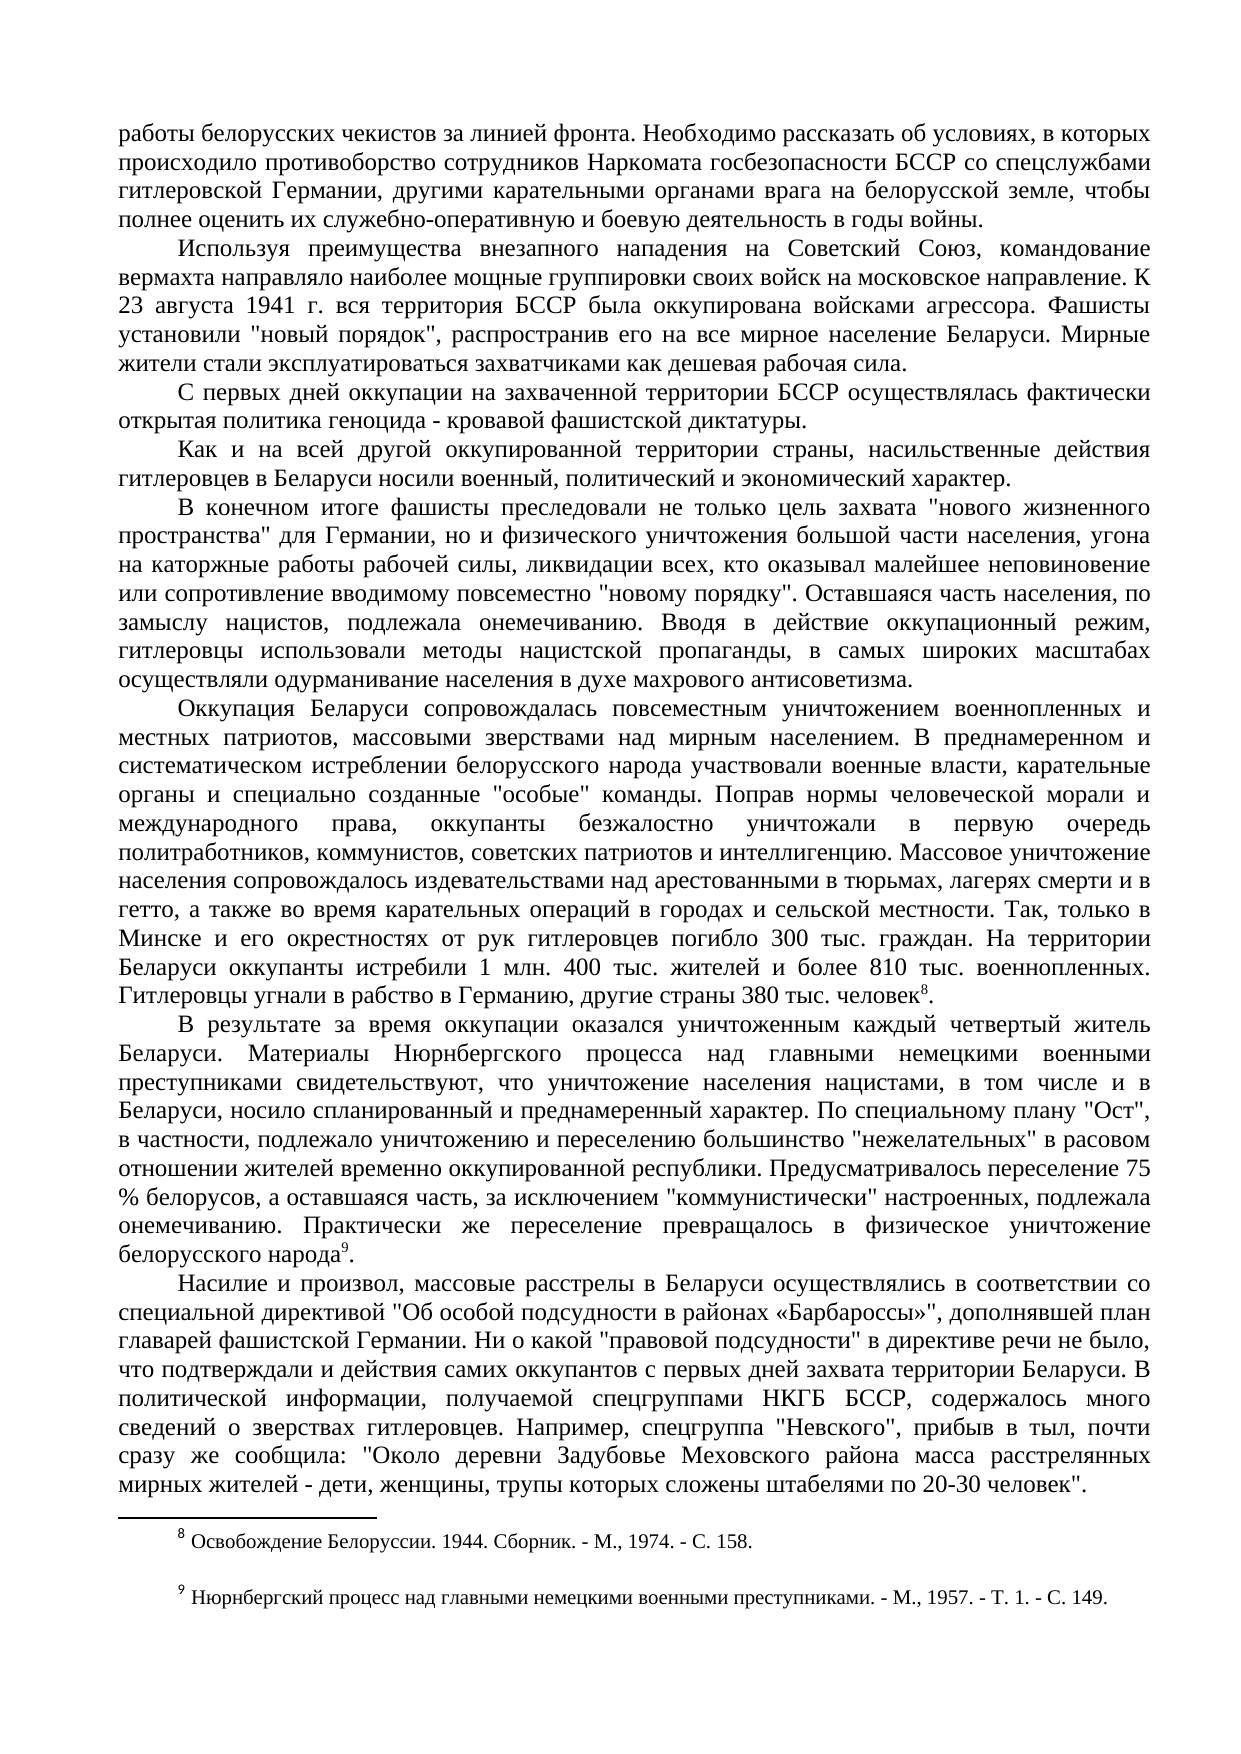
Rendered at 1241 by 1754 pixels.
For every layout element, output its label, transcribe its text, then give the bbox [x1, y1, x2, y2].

text Как и на всей другой оккупированной территории страны, насильственные действия гитлеровцев в Беларуси носили военный, политический и экономический характер. [118, 434, 1152, 492]
text В результате за время оккупации оказался уничтоженным каждый четвертый житель Беларуси. Материалы Нюрнбергского процесса над главными немецкими военными преступниками свидетельствуют, что уничтожение населения нацистами, в том числе и в Беларуси, носило спланированный и преднамеренный характер. По специальному плану "Ост", в частности, подлежало уничтожению и переселению большинство "нежелательных" в расовом отношении жителей временно оккупированной республики. Предусматривалось переселение 75 % белорусов, а оставшаяся часть, за исключением "коммунистически" настроенных, подлежала онемечиванию. Практически же переселение превращалось в физическое уничтожение белорусского народа. [118, 1009, 1152, 1268]
text В конечном итоге фашисты преследовали не только цель захвата "нового жизненного пространства" для Германии, но и физического уничтожения большой части населения, угона на каторжные работы рабочей силы, ликвидации всех, кто оказывал малейшее неповиновение или сопротивление вводимому повсеместно "новому порядку". Оставшаяся часть населения, по замыслу нацистов, подлежала онемечиванию. Вводя в действие оккупационный режим, гитлеровцы использовали методы нацистской пропаганды, в самых широких масштабах осуществляли одурманивание населения в духе махрового антисоветизма. [118, 492, 1152, 693]
text Насилие и произвол, массовые расстрелы в Беларуси осуществлялись в соответствии со специальной директивой "Об особой подсудности в районах «Барбароссы»", дополнявшей план главарей фашистской Германии. Ни о какой "правовой подсудности" в директиве речи не было, что подтверждали и действия самих оккупантов с первых дней захвата территории Беларуси. В политической информации, получаемой спецгруппами НКГБ БССР, содержалось много сведений о зверствах гитлеровцев. Например, спецгруппа "Невского", прибыв в тыл, почти сразу же сообщила: "Около деревни Задубовье Меховского района масса расстрелянных мирных жителей - дети, женщины, трупы которых сложены штабелями по 20-30 человек". [118, 1268, 1152, 1498]
text Используя преимущества внезапного нападения на Советский Союз, командование вермахта направляло наиболее мощные группировки своих войск на московское направление. К 23 августа 1941 г. вся территория БССР была оккупирована войсками агрессора. Фашисты установили "новый порядок", распространив его на все мирное население Беларуси. Мирные жители стали эксплуатироваться захватчиками как дешевая рабочая сила. [118, 233, 1152, 377]
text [118, 118, 1152, 233]
text Оккупация Беларуси сопровождалась повсеместным уничтожением военнопленных и местных патриотов, массовыми зверствами над мирным населением. В преднамеренном и систематическом истреблении белорусского народа участвовали военные власти, карательные органы и специально созданные "особые" команды. Поправ нормы человеческой морали и международного права, оккупанты безжалостно уничтожали в первую очередь политработников, коммунистов, советских патриотов и интеллигенцию. Массовое уничтожение населения сопровождалось издевательствами над арестованными в тюрьмах, лагерях смерти и в гетто, а также во время карательных операций в городах и сельской местности. Так, только в Минске и его окрестностях от рук гитлеровцев погибло 300 тыс. граждан. На территории Беларуси оккупанты истребили 1 млн. 400 тыс. жителей и более 810 тыс. военнопленных. Гитлеровцы угнали в рабство в Германию, другие страны 380 тыс. человек. [118, 693, 1152, 1009]
text С первых дней оккупации на захваченной территории БССР осуществлялась фактически открытая политика геноцида - кровавой фашистской диктатуры. [118, 377, 1152, 434]
